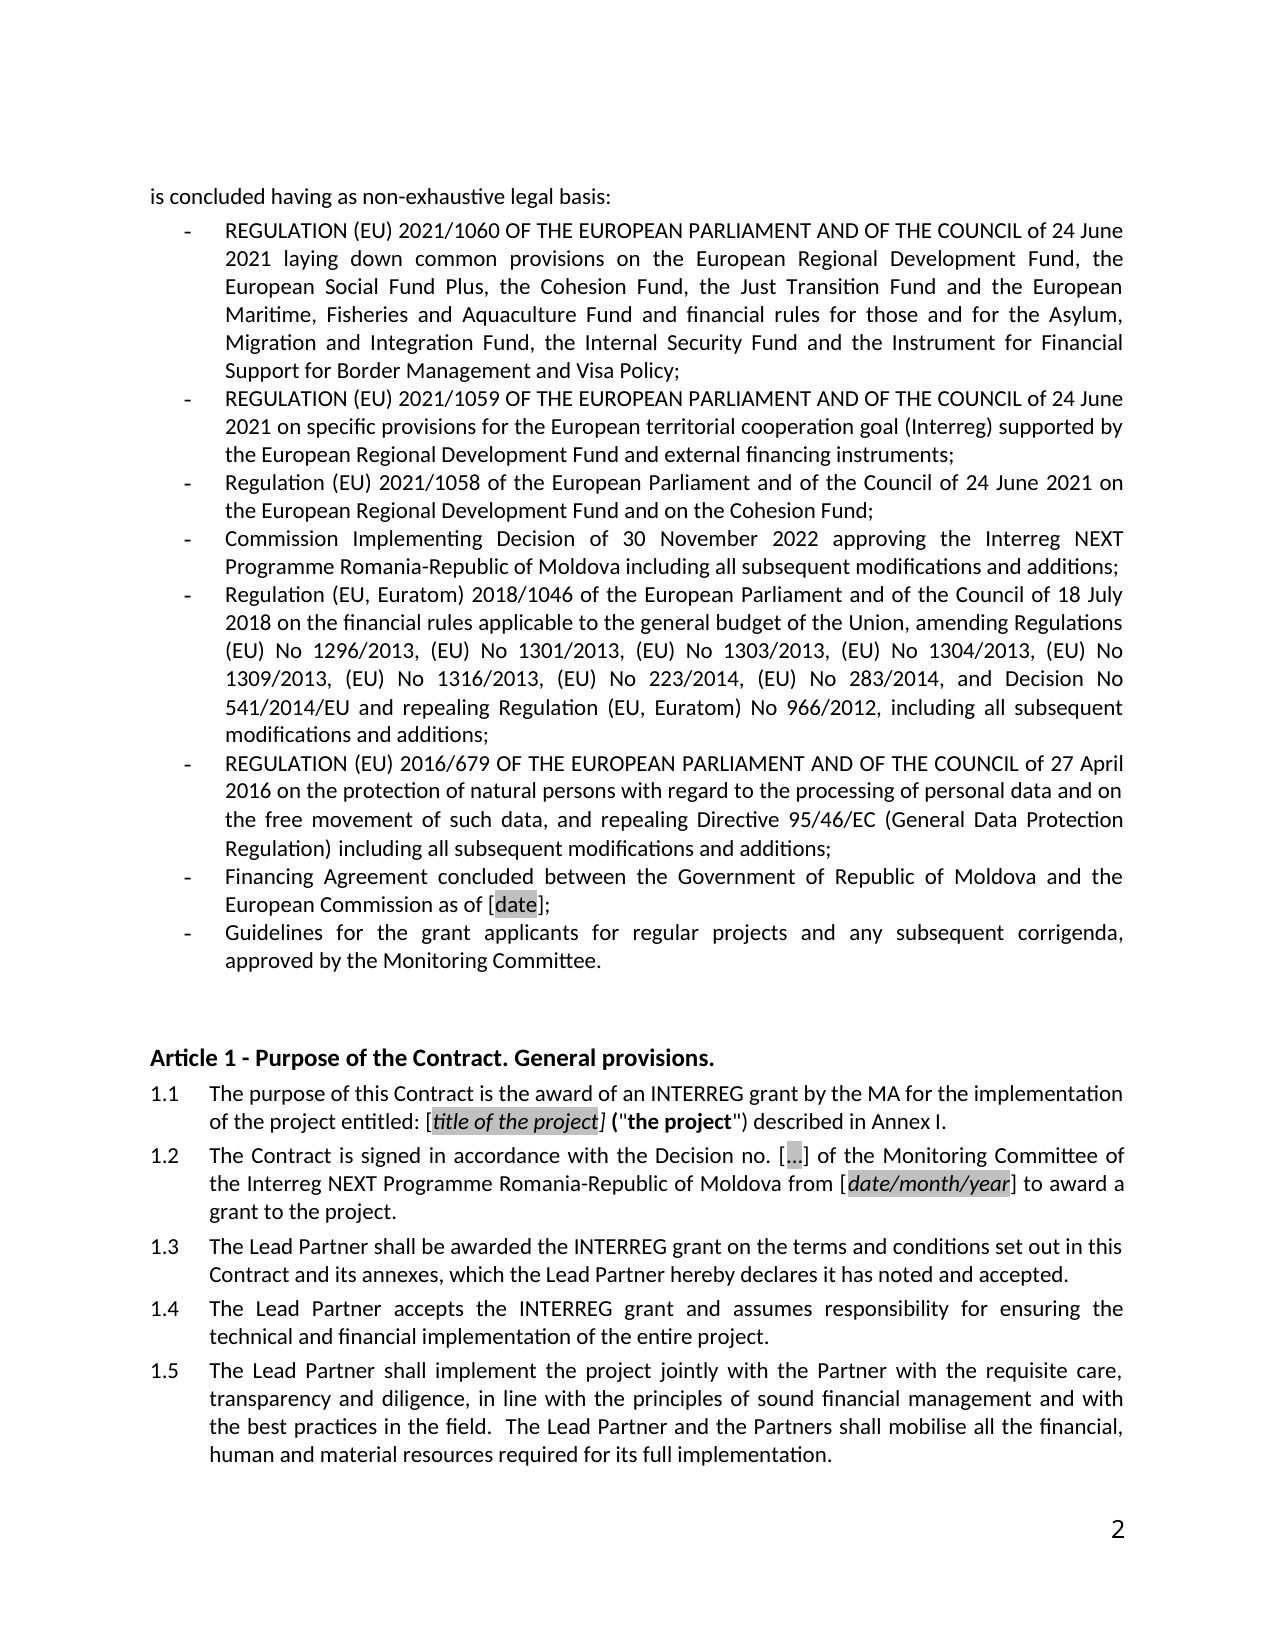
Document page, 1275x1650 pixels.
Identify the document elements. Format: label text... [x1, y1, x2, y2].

list Commission Implementing Decision of 30 November 2022 approving the Interreg NEXT Programme Romania-Republic of Moldova including all subsequent modifications and additions; [187, 524, 1125, 581]
text Article 1 - Purpose of the Contract. General provisions. [150, 1042, 1125, 1073]
list Regulation (EU, Euratom) 2018/1046 of the European Parliament and of the Council of 18 July 2018 on the financial rules applicable to the general budget of the Union, amending Regulations (EU) No 1296/2013, (EU) No 1301/2013, (EU) No 1303/2013, (EU) No 1304/2013, (EU) No 1309/2013, (EU) No 1316/2013, (EU) No 223/2014, (EU) No 283/2014, and Decision No 541/2014/EU and repealing Regulation (EU, Euratom) No 966/2012, including all subsequent modifications and additions; [187, 581, 1125, 749]
list Guidelines for the grant applicants for regular projects and any subsequent corrigenda, approved by the Monitoring Committee. [187, 918, 1125, 974]
list REGULATION (EU) 2021/1059 OF THE EUROPEAN PARLIAMENT AND OF THE COUNCIL of 24 June 2021 on specific provisions for the European territorial cooperation goal (Interreg) supported by the European Regional Development Fund and external financing instruments; [187, 384, 1125, 468]
text 1.2 The Contract is signed in accordance with the Decision no. […] of the Monitoring Committee of the Interreg NEXT Programme Romania-Republic of Moldova from [date/month/year] to award a grant to the project. [150, 1141, 1125, 1226]
text is concluded having as non-exhaustive legal basis: [150, 182, 1125, 210]
list Regulation (EU) 2021/1058 of the European Parliament and of the Council of 24 June 2021 on the European Regional Development Fund and on the Cohesion Fund; [187, 468, 1125, 524]
list Financing Agreement concluded between the Government of Republic of Moldova and the European Commission as of [date]; [187, 862, 1125, 918]
list REGULATION (EU) 2016/679 OF THE EUROPEAN PARLIAMENT AND OF THE COUNCIL of 27 April 2016 on the protection of natural persons with regard to the processing of personal data and on the free movement of such data, and repealing Directive 95/46/EC (General Data Protection Regulation) including all subsequent modifications and additions; [187, 749, 1125, 862]
text 1.5 The Lead Partner shall implement the project jointly with the Partner with the requisite care, transparency and diligence, in line with the principles of sound financial management and with the best practices in the field. The Lead Partner and the Partners shall mobilise all the financial, human and material resources required for its full implementation. [150, 1356, 1125, 1468]
text 1.4 The Lead Partner accepts the INTERREG grant and assumes responsibility for ensuring the technical and financial implementation of the entire project. [150, 1294, 1125, 1350]
list REGULATION (EU) 2021/1060 OF THE EUROPEAN PARLIAMENT AND OF THE COUNCIL of 24 June 2021 laying down common provisions on the European Regional Development Fund, the European Social Fund Plus, the Cohesion Fund, the Just Transition Fund and the European Maritime, Fisheries and Aquaculture Fund and financial rules for those and for the Asylum, Migration and Integration Fund, the Internal Security Fund and the Instrument for Financial Support for Border Management and Visa Policy; [187, 216, 1125, 384]
text 1.3 The Lead Partner shall be awarded the INTERREG grant on the terms and conditions set out in this Contract and its annexes, which the Lead Partner hereby declares it has noted and accepted. [150, 1232, 1125, 1288]
text 1.1 The purpose of this Contract is the award of an INTERREG grant by the MA for the implementation of the project entitled: [title of the project] ("the project") described in Annex I. [150, 1079, 1125, 1135]
